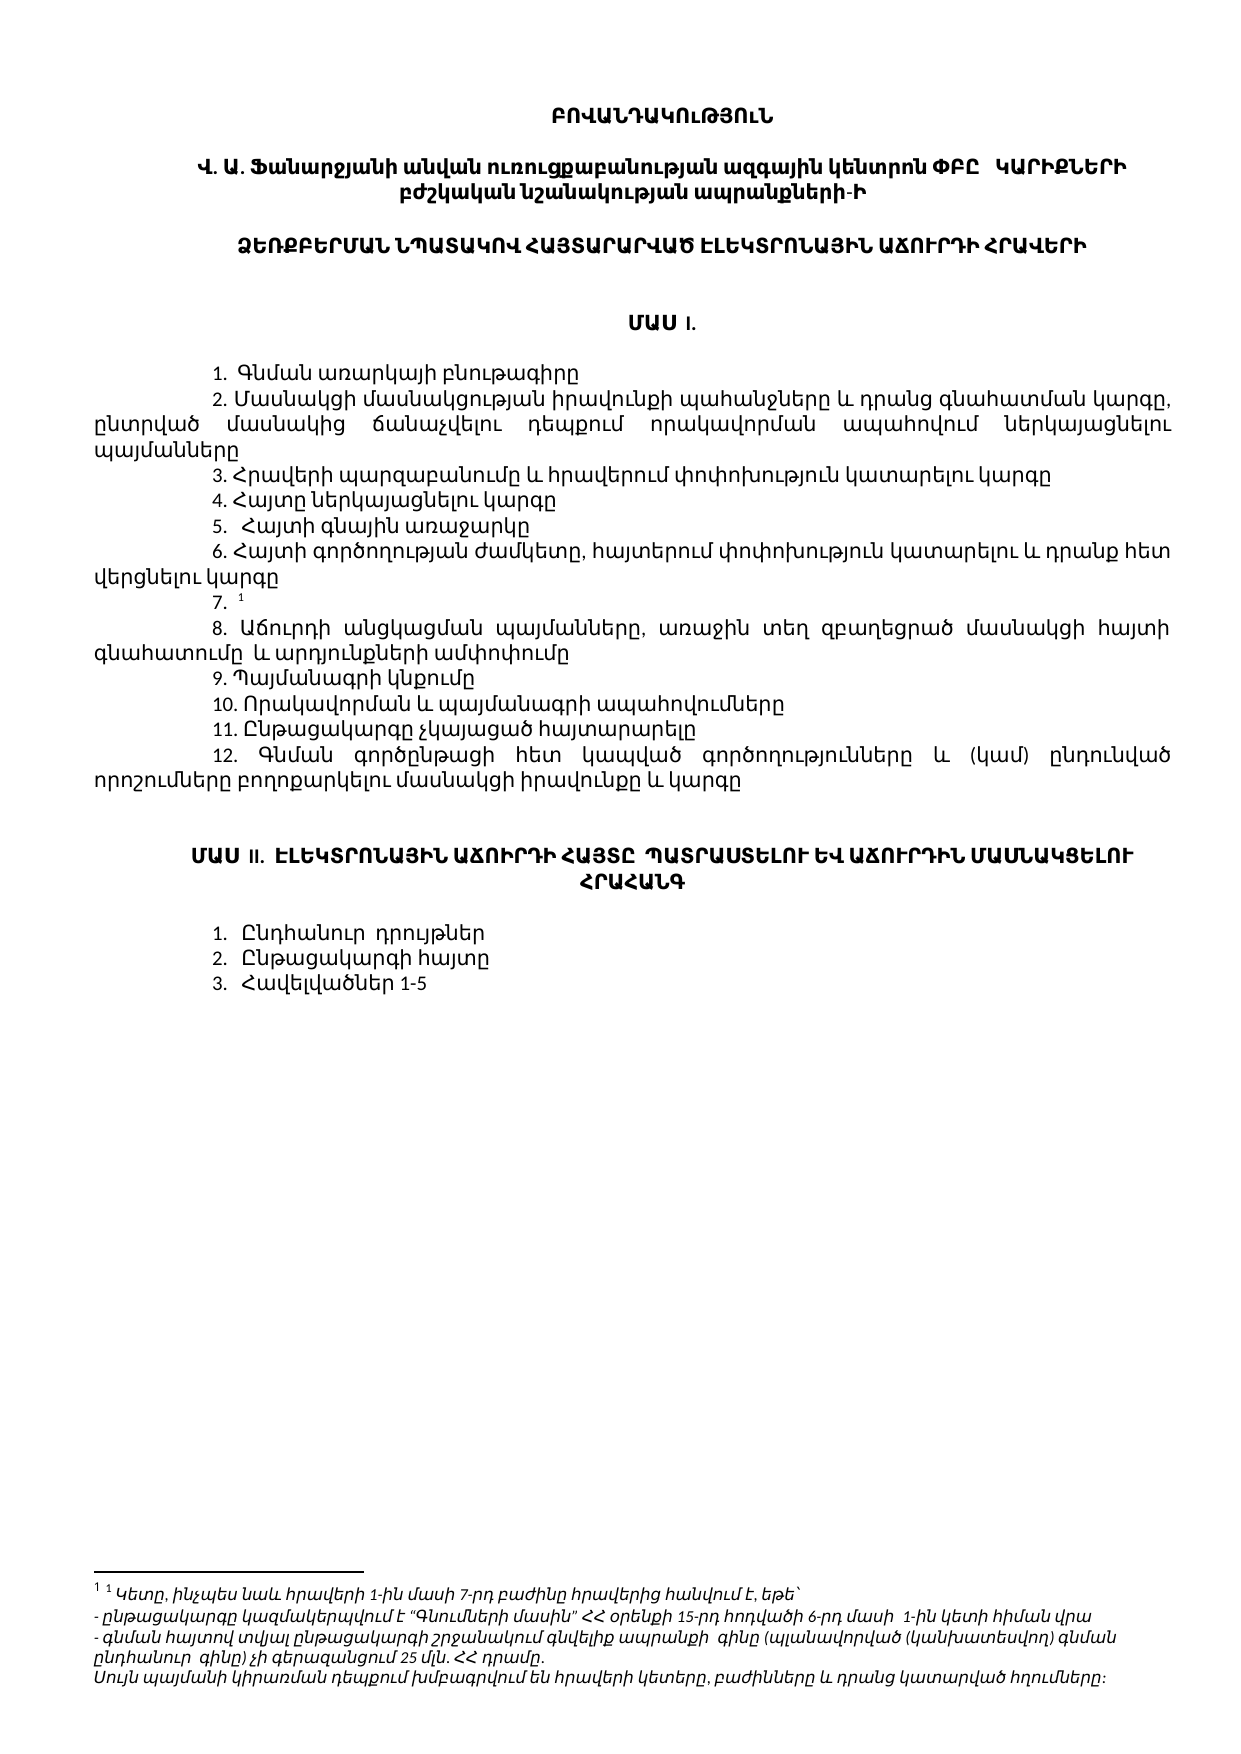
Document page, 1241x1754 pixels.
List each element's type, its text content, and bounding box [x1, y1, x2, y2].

text 4. Հայտը ներկայացնելու կարգը [94, 488, 1171, 513]
text 10. Որակավորման և պայմանագրի ապահովումները [94, 691, 1171, 716]
text 7. 1 [94, 589, 1171, 615]
text 3. Հավելվածներ 1-5 [94, 971, 1171, 996]
text 1. Ընդհանուր դրույթներ [94, 920, 1171, 945]
text 11. Ընթացակարգը չկայացած հայտարարելը [94, 716, 1171, 742]
text 5. Հայտի գնային առաջարկը [94, 513, 1171, 538]
text 9. Պայմանագրի կնքումը [94, 666, 1171, 691]
text 3. Հրավերի պարզաբանումը և հրավերում փոփոխություն կատարելու կարգը [94, 462, 1171, 488]
text 2. Ընթացակարգի հայտը [94, 945, 1171, 971]
text ՁԵՌՔԲԵՐՄԱՆ ՆՊԱՏԱԿՈՎ ՀԱՅՏԱՐԱՐՎԱԾ ԷԼԵԿՏՐՈՆԱՅԻՆ ԱՃՈՒՐԴԻ ՀՐԱՎԵՐԻ [94, 233, 1171, 259]
text Վ. Ա. Ֆանարջյանի անվան ուռուցքաբանության ազգային կենտրոն ՓԲԸ ԿԱՐԻՔՆԵՐԻ բժշկական նշանակության ապրանքների-Ի [94, 154, 1171, 205]
text ԲՈՎԱՆԴԱԿՈւԹՅՈւՆ [94, 103, 1171, 128]
text 8. Աճուրդի անցկացման պայմանները, առաջին տեղ զբաղեցրած մասնակցի հայտի գնահատումը և արդյունքների ամփոփումը [94, 615, 1171, 666]
text 1. Գնման առարկայի բնութագիրը [94, 361, 1171, 386]
text 2. Մասնակցի մասնակցության իրավունքի պահանջները և դրանց գնահատման կարգը, ընտրված մասնակից ճանաչվելու դեպքում որակավորման ապահովում ներկայացնելու պայմանները [94, 386, 1171, 462]
text ՄԱՍ II. ԷԼԵԿՏՐՈՆԱՅԻՆ ԱՃՈԻՐԴԻ ՀԱՅՏԸ ՊԱՏՐԱՍՏԵԼՈՒ ԵՎ ԱՃՈՒՐԴԻՆ ՄԱՍՆԱԿՑԵԼՈՒ ՀՐԱՀԱՆԳ [94, 843, 1171, 894]
text 12. Գնման գործընթացի հետ կապված գործողությունները և (կամ) ընդունված որոշումները բողոքարկելու մասնակցի իրավունքը և կարգը [94, 742, 1171, 793]
text 6. Հայտի գործողության ժամկետը, հայտերում փոփոխություն կատարելու և դրանք հետ վերցնելու կարգը [94, 538, 1171, 589]
text ՄԱՍ I. [94, 310, 1171, 335]
